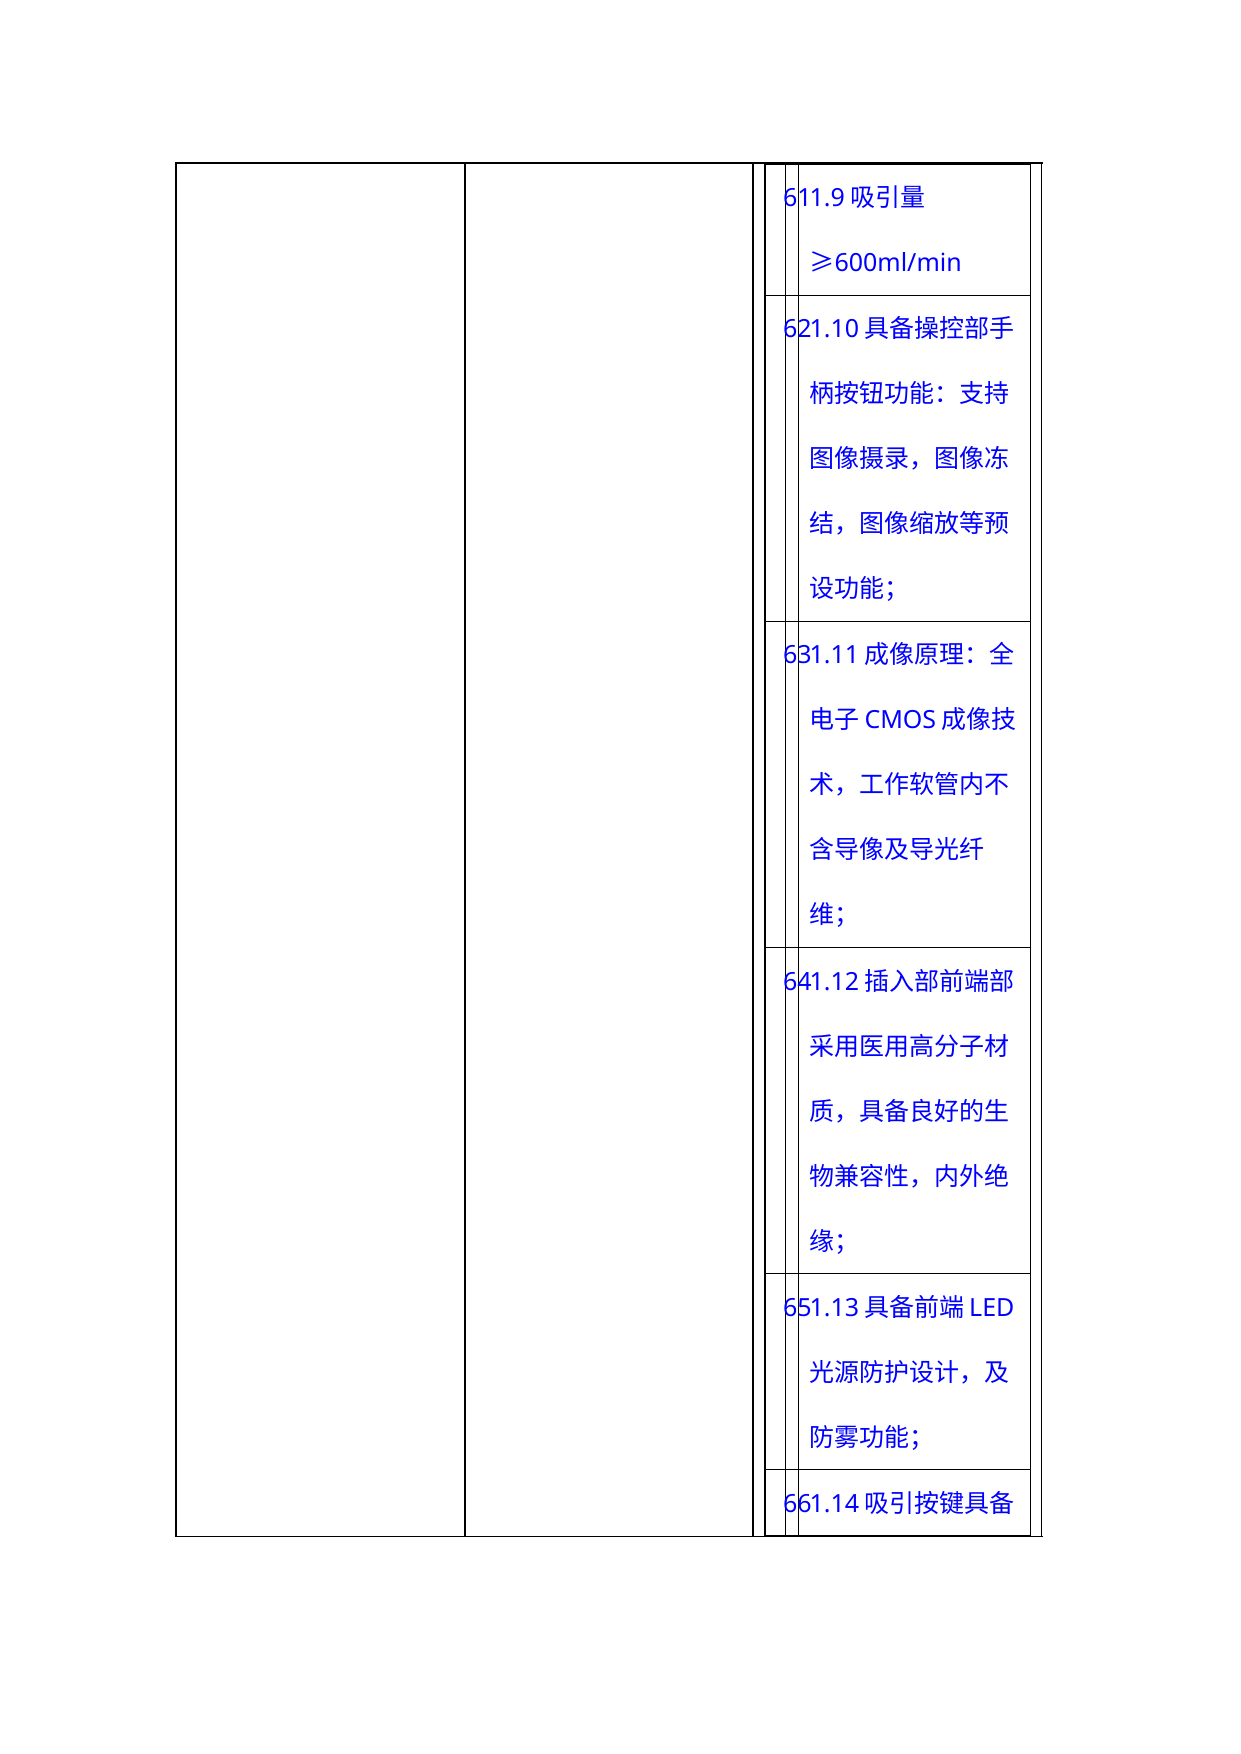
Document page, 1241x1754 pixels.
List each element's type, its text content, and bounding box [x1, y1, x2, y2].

table_cell [787, 197, 794, 204]
table_cell [1031, 164, 1041, 1536]
table_cell [766, 296, 785, 621]
table_cell [766, 948, 785, 1273]
table_cell [799, 1470, 1030, 1535]
table_cell [766, 622, 785, 947]
table_cell 1 [177, 164, 464, 1536]
table_cell [787, 1503, 794, 1510]
table_cell [766, 165, 785, 295]
table_cell [799, 622, 1030, 947]
table_cell [466, 164, 752, 1536]
table_cell [766, 1470, 785, 1535]
table_cell [766, 1274, 785, 1469]
table_cell [799, 165, 1030, 295]
table_cell [786, 1470, 798, 1535]
table_cell [786, 948, 798, 1273]
table_cell [786, 1274, 798, 1469]
table_cell [786, 165, 798, 295]
table_cell [786, 622, 798, 947]
table_cell [799, 296, 1030, 621]
table_cell [799, 948, 1030, 1273]
table_cell [799, 1274, 1030, 1469]
table_cell [754, 164, 764, 1536]
table_cell [787, 1307, 794, 1314]
table_cell [786, 296, 798, 621]
